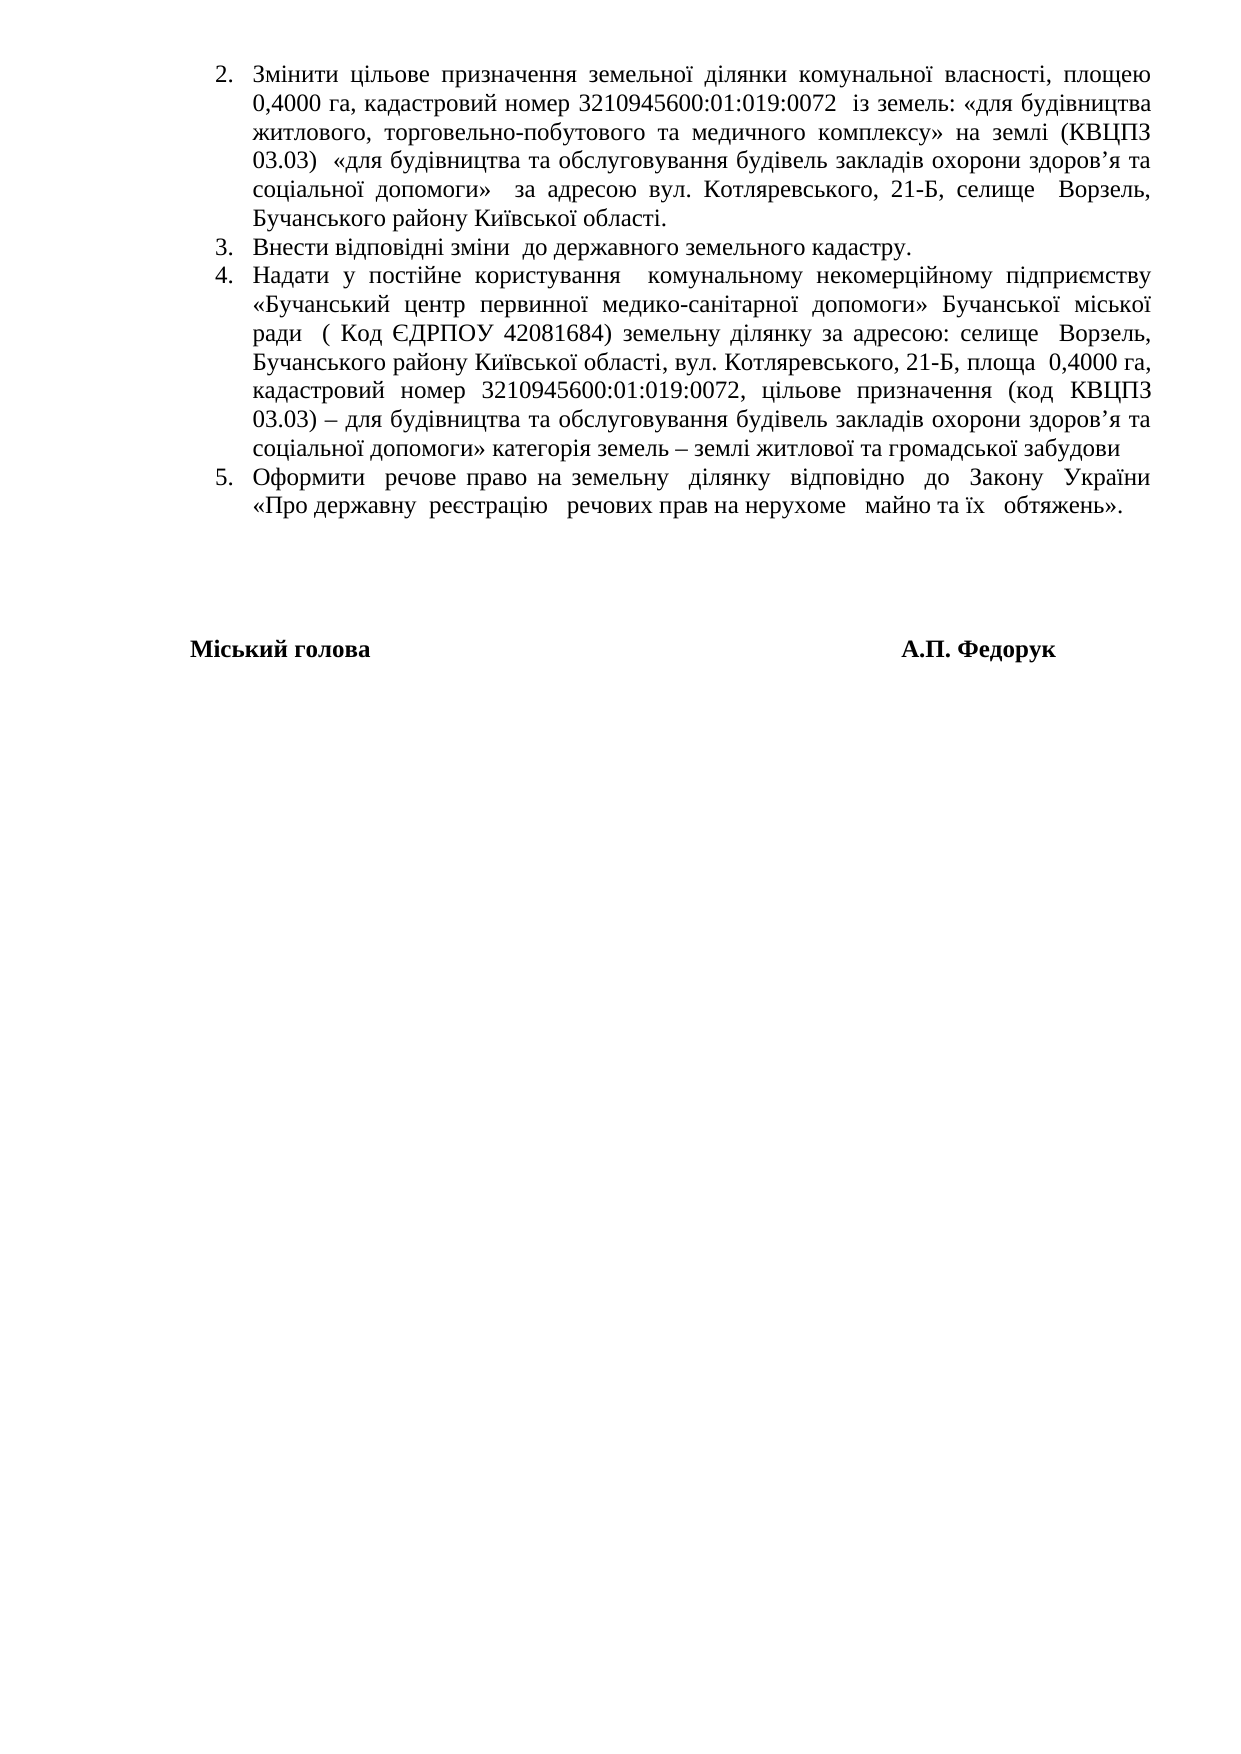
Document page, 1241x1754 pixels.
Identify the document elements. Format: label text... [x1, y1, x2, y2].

list Надати у постійне користування комунальному некомерційному підприємству «Бучанський центр первинної медико-санітарної допомоги» Бучанської міської ради ( Код ЄДРПОУ 42081684) земельну ділянку за адресою: селище Ворзель, Бучанського району Київської області, вул. Котляревського, 21-Б, площа 0,4000 га, кадастровий номер 3210945600:01:019:0072, цільове призначення (код КВЦПЗ 03.03) – для будівництва та обслуговування будівель закладів охорони здоров’я та соціальної допомоги» категорія земель – землі житлової та громадської забудови [215, 260, 1152, 462]
list Внести відповідні зміни до державного земельного кадастру. [215, 232, 1152, 260]
text Міський голова А.П. Федорук [177, 634, 1152, 663]
list Змінити цільове призначення земельної ділянки комунальної власності, площею 0,4000 га, кадастровий номер 3210945600:01:019:0072 із земель: «для будівництва житлового, торговельно-побутового та медичного комплексу» на землі (КВЦПЗ 03.03) «для будівництва та обслуговування будівель закладів охорони здоров’я та соціальної допомоги» за адресою вул. Котляревського, 21-Б, селище Ворзель, Бучанського району Київської області. [215, 59, 1152, 232]
list Оформити речове право на земельну ділянку відповідно до Закону України «Про державну реєстрацію речових прав на нерухоме майно та їх обтяжень». [215, 462, 1152, 519]
